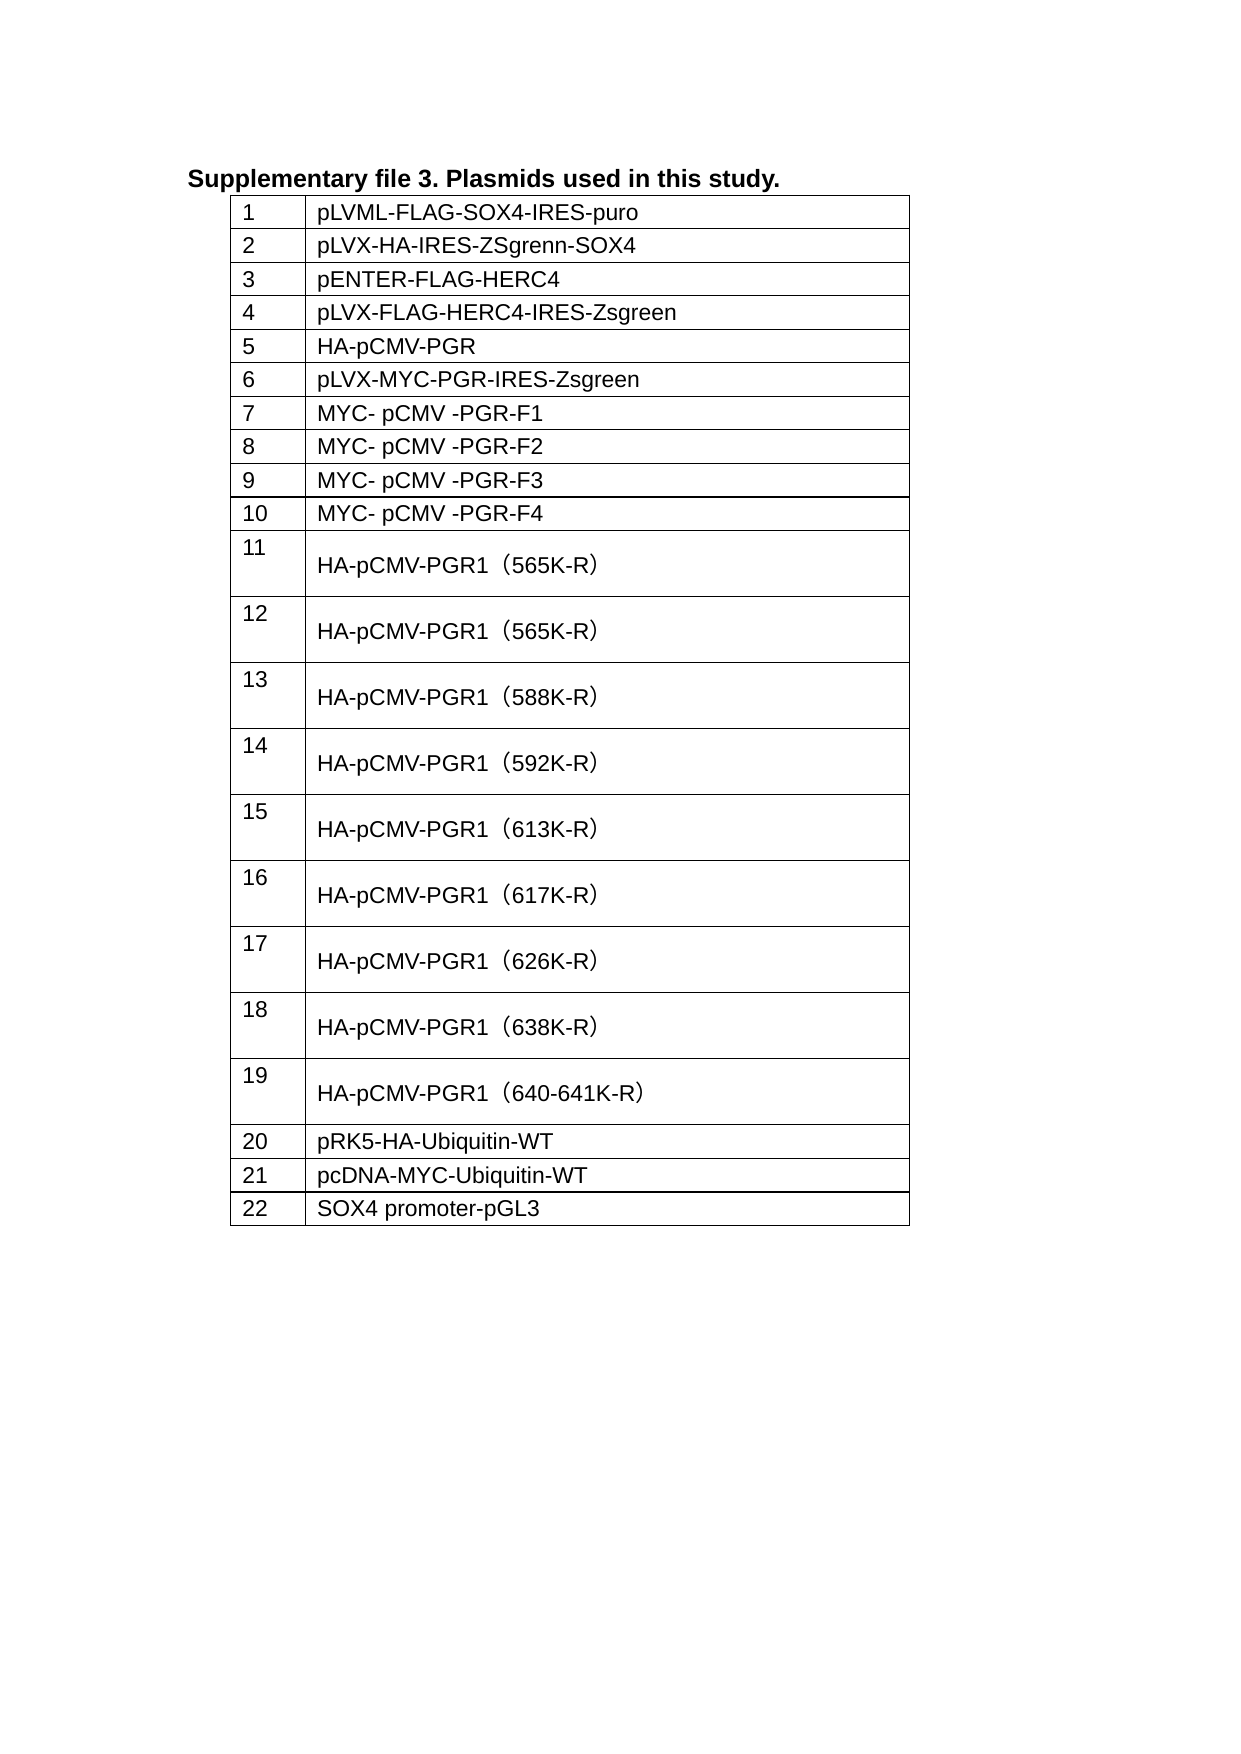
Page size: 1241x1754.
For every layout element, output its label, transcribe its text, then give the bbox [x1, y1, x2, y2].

table_cell 21 [231, 1159, 305, 1191]
table_cell 13 [231, 663, 305, 728]
table_cell 14 [231, 729, 305, 794]
table_cell 6 [231, 363, 305, 396]
table_cell MYC- pCMV -PGR-F1 [306, 397, 909, 429]
table_cell 17 [231, 927, 305, 992]
table_cell pcDNA-MYC-Ubiquitin-WT [306, 1159, 909, 1191]
table_cell 11 [231, 531, 305, 596]
table_cell MYC- pCMV -PGR-F2 [306, 430, 909, 463]
table_cell 15 [231, 795, 305, 860]
table_cell 5 [231, 330, 305, 362]
table_cell pENTER-FLAG-HERC4 [306, 263, 909, 295]
table_cell 19 [231, 1059, 305, 1124]
table_cell HA-pCMV-PGR1（613K-R） [306, 795, 909, 860]
table_cell pLVX-FLAG-HERC4-IRES-Zsgreen [306, 296, 909, 329]
table_cell 8 [231, 430, 305, 463]
table_cell 2 [231, 229, 305, 262]
table_cell HA-pCMV-PGR1（565K-R） [306, 531, 909, 596]
table_cell 10 [231, 498, 305, 530]
table_cell SOX4 promoter-pGL3 [306, 1193, 909, 1225]
table_cell pLVX-HA-IRES-ZSgrenn-SOX4 [306, 229, 909, 262]
text Supplementary file 3. Plasmids used in this study. [187, 162, 1053, 194]
table_cell HA-pCMV-PGR [306, 330, 909, 362]
table_cell HA-pCMV-PGR1（638K-R） [306, 993, 909, 1058]
table_cell HA-pCMV-PGR1（640-641K-R） [306, 1059, 909, 1124]
table_cell pLVX-MYC-PGR-IRES-Zsgreen [306, 363, 909, 396]
table_cell 4 [231, 296, 305, 329]
table_cell 18 [231, 993, 305, 1058]
table_header pLVML-FLAG-SOX4-IRES-puro [306, 196, 909, 228]
table_header 1 [231, 196, 305, 228]
table_cell MYC- pCMV -PGR-F3 [306, 464, 909, 496]
table_cell 16 [231, 861, 305, 926]
table_cell 7 [231, 397, 305, 429]
table_cell HA-pCMV-PGR1（626K-R） [306, 927, 909, 992]
table_cell HA-pCMV-PGR1（565K-R） [306, 597, 909, 662]
table_cell 3 [231, 263, 305, 295]
table_cell 9 [231, 464, 305, 496]
table_cell HA-pCMV-PGR1（592K-R） [306, 729, 909, 794]
table_cell pRK5-HA-Ubiquitin-WT [306, 1125, 909, 1158]
table_cell MYC- pCMV -PGR-F4 [306, 498, 909, 530]
table_cell HA-pCMV-PGR1（588K-R） [306, 663, 909, 728]
table_cell 12 [231, 597, 305, 662]
table_cell 20 [231, 1125, 305, 1158]
table_cell HA-pCMV-PGR1（617K-R） [306, 861, 909, 926]
table_cell 22 [231, 1193, 305, 1225]
